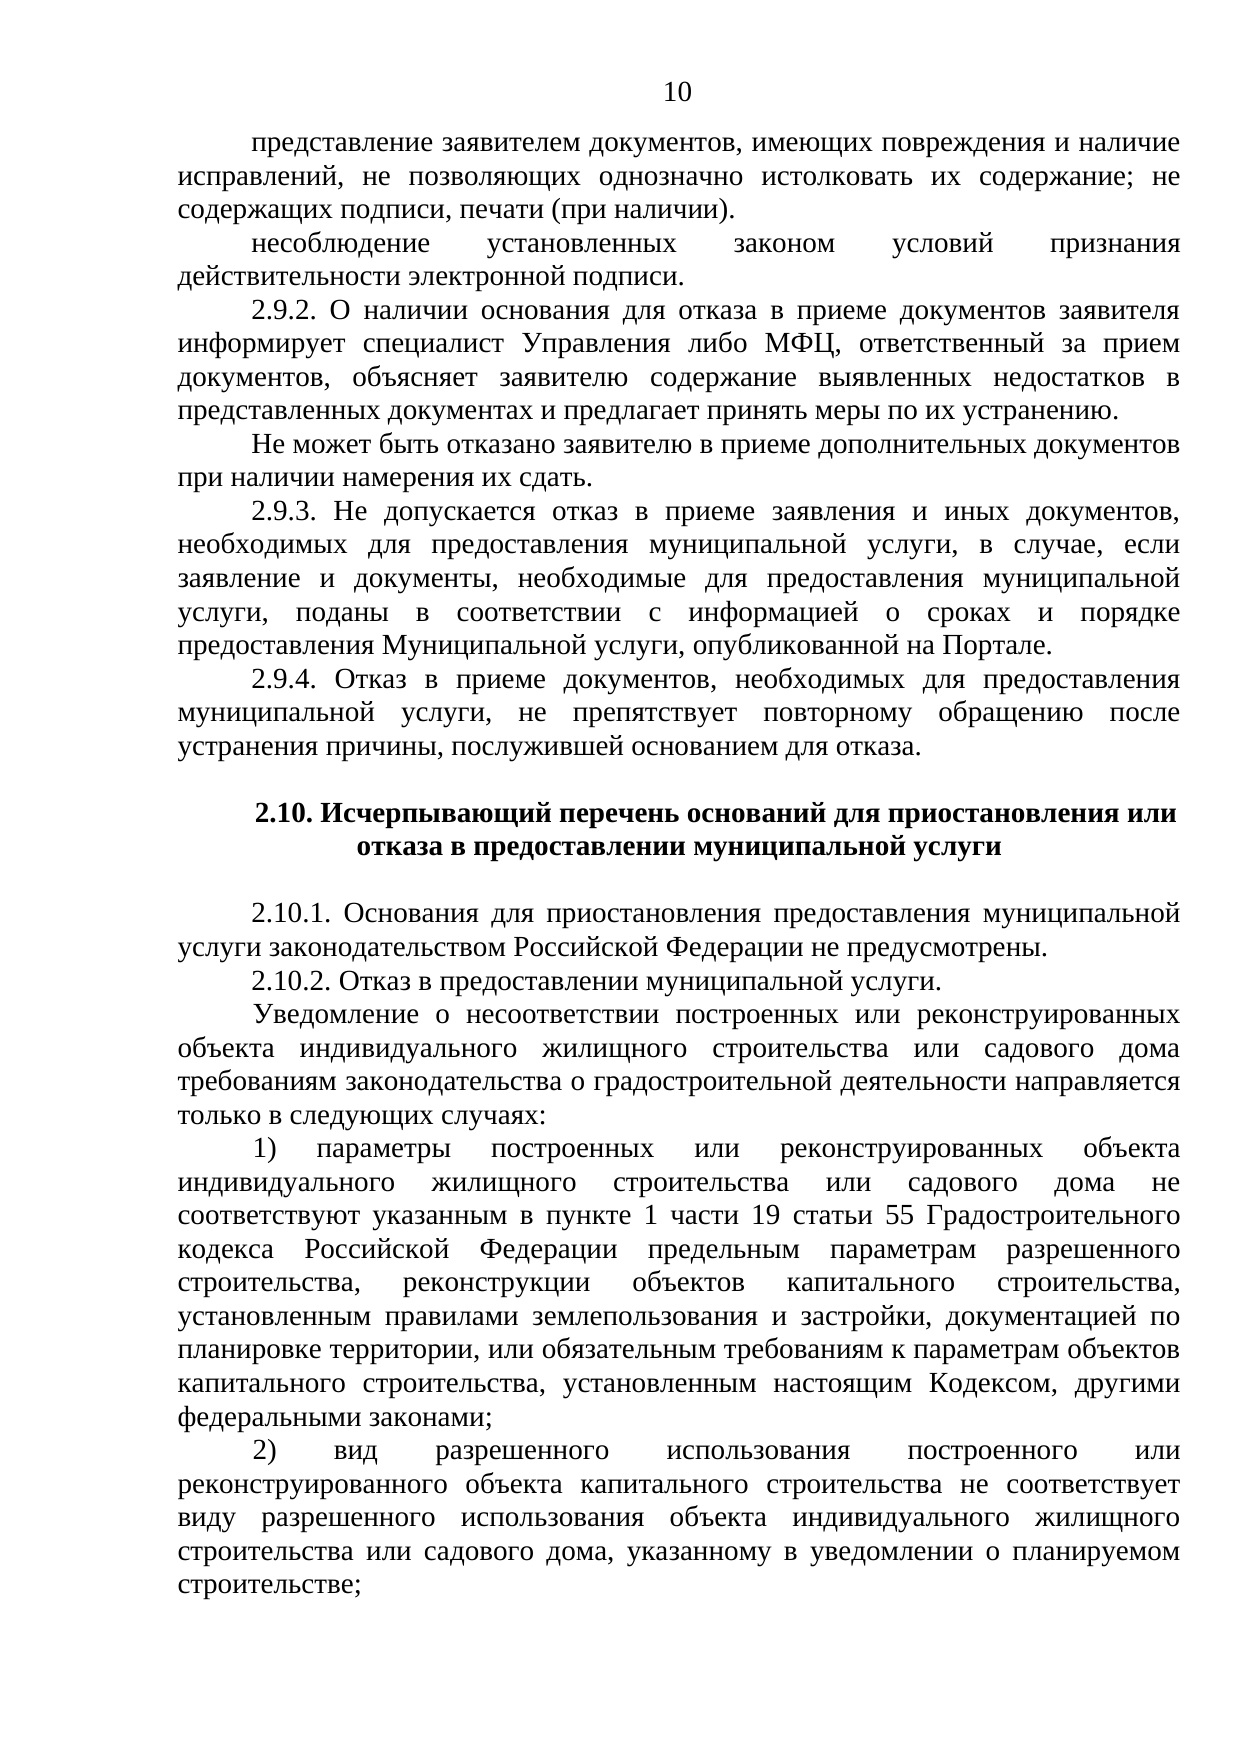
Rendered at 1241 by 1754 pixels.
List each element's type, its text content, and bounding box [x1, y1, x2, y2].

text 2.9.2. О наличии основания для отказа в приеме документов заявителя информирует специалист Управления либо МФЦ, ответственный за прием документов, объясняет заявителю содержание выявленных недостатков в представленных документах и предлагает принять меры по их устранению. [177, 292, 1181, 426]
text 1) параметры построенных или реконструированных объекта индивидуального жилищного строительства или садового дома не соответствуют указанным в пункте 1 части 19 статьи 55 Градостроительного кодекса Российской Федерации предельным параметрам разрешенного строительства, реконструкции объектов капитального строительства, установленным правилами землепользования и застройки, документацией по планировке территории, или обязательным требованиям к параметрам объектов капитального строительства, установленным настоящим Кодексом, другими федеральными законами; [177, 1130, 1181, 1432]
text 2) вид разрешенного использования построенного или реконструированного объекта капитального строительства не соответствует виду разрешенного использования объекта индивидуального жилищного строительства или садового дома, указанному в уведомлении о планируемом строительстве; [177, 1432, 1181, 1600]
text 2.10. Исчерпывающий перечень оснований для приостановления или отказа в предоставлении муниципальной услуги [177, 795, 1181, 862]
text 2.10.1. Основания для приостановления предоставления муниципальной услуги законодательством Российской Федерации не предусмотрены. [177, 896, 1181, 963]
text несоблюдение установленных законом условий признания действительности электронной подписи. [177, 225, 1181, 292]
text Уведомление о несоответствии построенных или реконструированных объекта индивидуального жилищного строительства или садового дома требованиям законодательства о градостроительной деятельности направляется только в следующих случаях: [177, 996, 1181, 1130]
text 2.9.3. Не допускается отказ в приеме заявления и иных документов, необходимых для предоставления муниципальной услуги, в случае, если заявление и документы, необходимые для предоставления муниципальной услуги, поданы в соответствии с информацией о сроках и порядке предоставления Муниципальной услуги, опубликованной на Портале. [177, 493, 1181, 661]
text Не может быть отказано заявителю в приеме дополнительных документов при наличии намерения их сдать. [177, 426, 1181, 493]
text 2.10.2. Отказ в предоставлении муниципальной услуги. [177, 963, 1181, 996]
text 2.9.4. Отказ в приеме документов, необходимых для предоставления муниципальной услуги, не препятствует повторному обращению после устранения причины, послужившей основанием для отказа. [177, 661, 1181, 761]
text представление заявителем документов, имеющих повреждения и наличие исправлений, не позволяющих однозначно истолковать их содержание; не содержащих подписи, печати (при наличии). [177, 124, 1181, 225]
